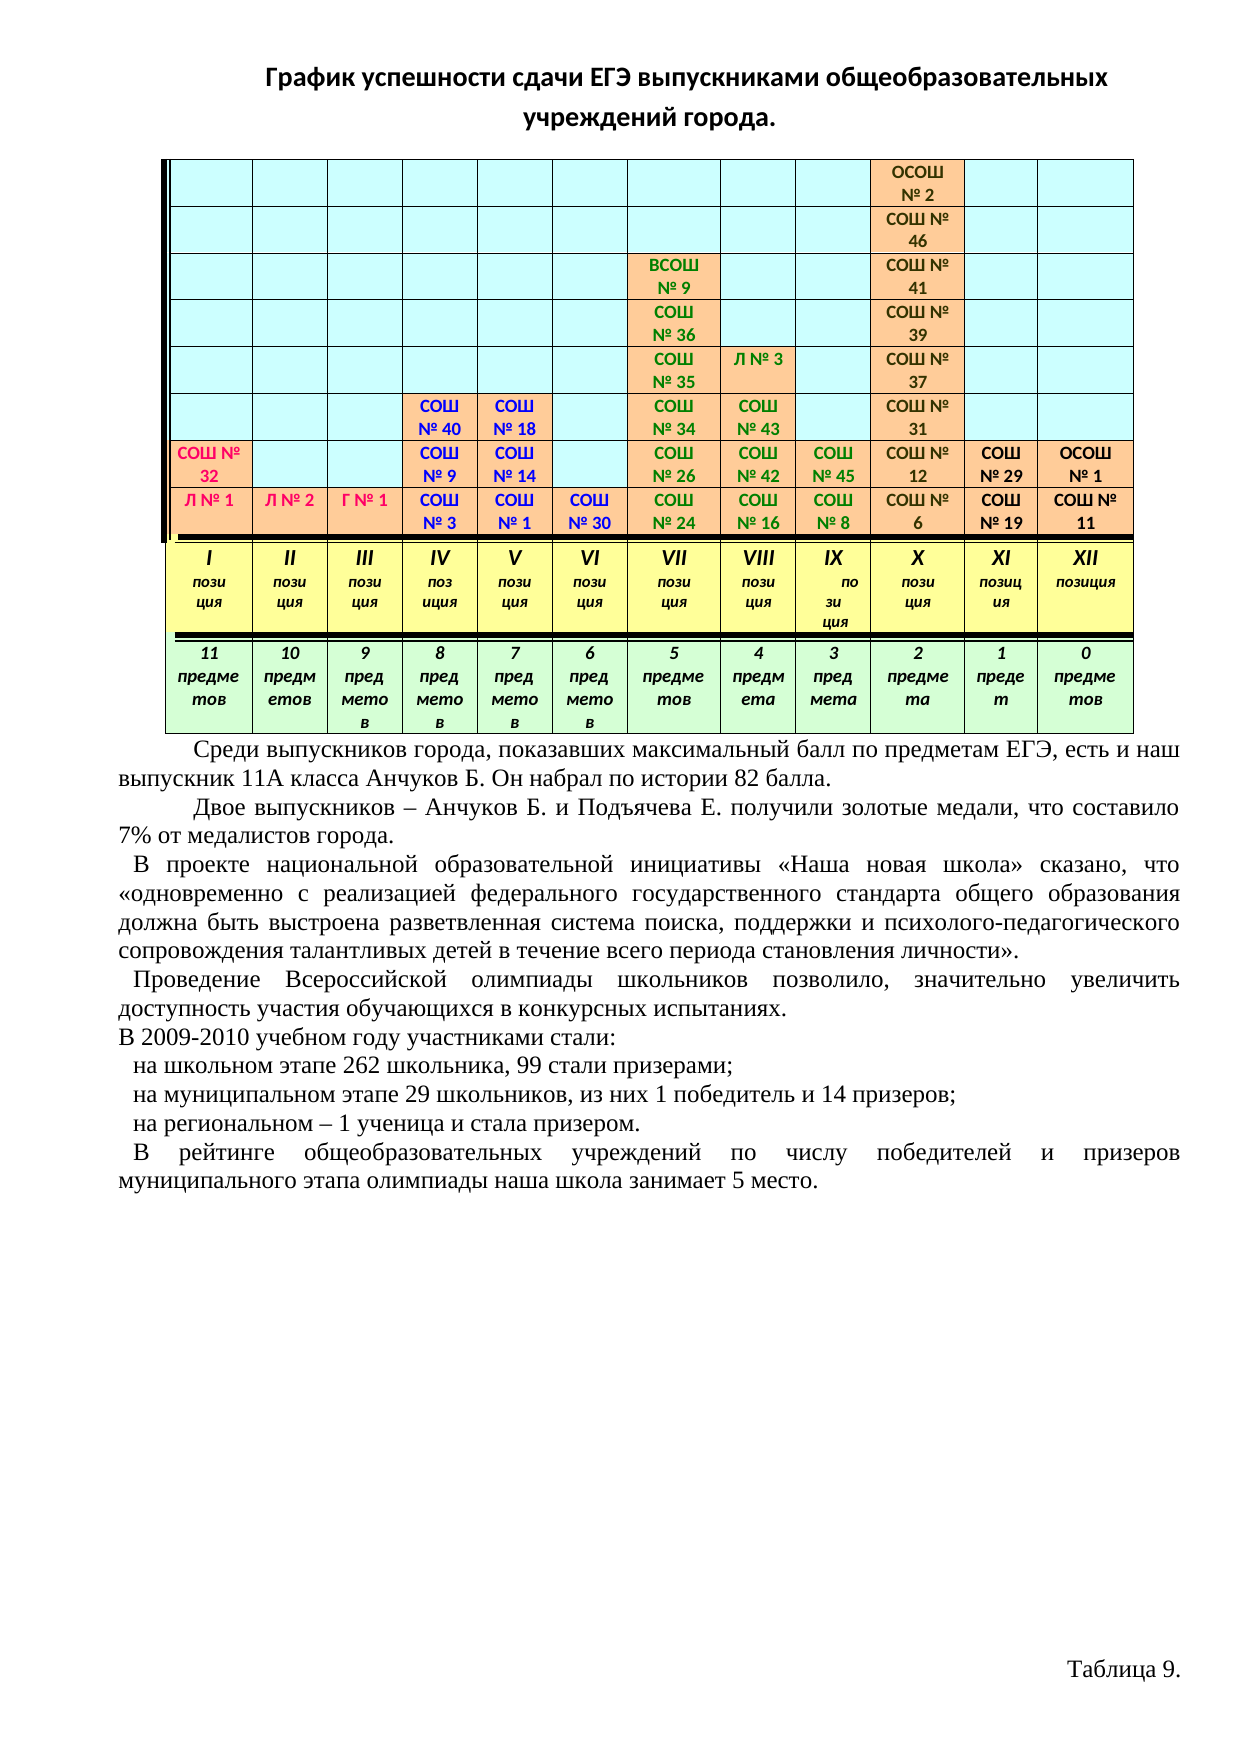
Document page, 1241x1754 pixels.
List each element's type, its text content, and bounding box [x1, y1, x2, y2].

text График успешности сдачи ЕГЭ выпускниками общеобразовательных учреждений города. [118, 59, 1181, 133]
text Двое выпускников – Анчуков Б. и Подъячева Е. получили золотые медали, что составило 7% от медалистов города. [118, 792, 1181, 849]
table_cell [478, 300, 552, 346]
table_cell СШ № 37 [871, 347, 964, 393]
table_cell [403, 207, 477, 252]
table_cell II пози ция [253, 543, 327, 632]
table_cell [1038, 254, 1133, 299]
table_cell [403, 254, 477, 299]
table_cell СШ № 26 [628, 441, 720, 487]
table_cell 5 предметов [628, 642, 720, 733]
table_cell [253, 207, 327, 252]
table_cell СШ № 18 [478, 394, 552, 440]
table_cell 2 предме та [871, 642, 964, 733]
table_header [553, 160, 627, 206]
table_cell 7 предметов [478, 642, 552, 733]
table_cell [171, 300, 252, 346]
table_cell IX пози ция [796, 543, 870, 632]
text на школьном этапе 262 школьника, 99 стали призерами; [118, 1050, 1181, 1079]
table_cell [796, 300, 870, 346]
table_cell [553, 394, 627, 440]
table_cell VII пози ция [628, 543, 720, 632]
table_cell СШ № 12 [871, 441, 964, 487]
table_cell [478, 254, 552, 299]
table_cell СШ № 31 [871, 394, 964, 440]
table_header [628, 160, 720, 206]
text Проведение Всероссийской олимпиады школьников позволило, значительно увеличить доступность участия обучающихся в конкурсных испытаниях. [118, 964, 1181, 1022]
table_cell СШ № 14 [478, 441, 552, 487]
table_cell [1038, 347, 1133, 393]
table_cell [721, 300, 795, 346]
table_cell [328, 254, 402, 299]
table_cell [965, 347, 1037, 393]
table_cell СШ № 42 [721, 441, 795, 487]
table_cell СШ № 32 [171, 441, 252, 487]
table_cell [171, 394, 252, 440]
table_cell СШ № 16 [721, 488, 795, 534]
table_cell СШ № 46 [871, 207, 964, 252]
table_cell [796, 207, 870, 252]
table_cell СШ № 1 [478, 488, 552, 534]
table_cell Г № 1 [328, 488, 402, 534]
table_cell [553, 441, 627, 487]
table_cell Л № 3 [721, 347, 795, 393]
table_cell I пози ция [166, 534, 252, 632]
table_cell [253, 441, 327, 487]
table_cell [253, 254, 327, 299]
table_header [171, 160, 252, 206]
table_cell [328, 347, 402, 393]
table_cell [796, 254, 870, 299]
table_cell [253, 347, 327, 393]
table_cell [965, 207, 1037, 252]
table_cell X пози ция [871, 543, 964, 632]
table_header [328, 160, 402, 206]
table_cell [721, 254, 795, 299]
table_cell СШ № 19 [965, 488, 1037, 534]
table_cell [478, 347, 552, 393]
table_cell [1038, 394, 1133, 440]
table_cell [253, 394, 327, 440]
table_cell IV поз иция [403, 543, 477, 632]
table_cell [553, 347, 627, 393]
table_cell СШ № 6 [871, 488, 964, 534]
table_cell [628, 207, 720, 252]
table_header [721, 160, 795, 206]
table_cell XI позиция [965, 543, 1037, 632]
text В проекте национальной образовательной инициативы «Наша новая школа» сказано, что «одновременно с реализацией федерального государственного стандарта общего образования должна быть выстроена разветвленная система поиска, поддержки и психолого-педагогического сопровождения талантливых детей в течение всего периода становления личности». [118, 849, 1181, 964]
text В 2009-2010 учебном году участниками стали: [118, 1022, 1181, 1050]
table_cell ВСШ № 9 [628, 254, 720, 299]
table_cell СШ № 11 [1038, 488, 1133, 534]
table_cell V пози ция [478, 543, 552, 632]
table_cell Л № 1 [171, 488, 252, 534]
table_cell СШ № 35 [628, 347, 720, 393]
table_cell [796, 347, 870, 393]
table_cell СШ № 34 [628, 394, 720, 440]
table_cell [553, 254, 627, 299]
table_header [478, 160, 552, 206]
table_cell [553, 300, 627, 346]
table_header [403, 160, 477, 206]
text В рейтинге общеобразовательных учреждений по числу победителей и призеров муниципального этапа олимпиады наша школа занимает 5 место. [118, 1137, 1181, 1194]
table_cell XII позиция [1038, 543, 1133, 632]
table_cell [328, 207, 402, 252]
table_cell [796, 394, 870, 440]
table_cell [478, 207, 552, 252]
table_cell СШ № 30 [553, 488, 627, 534]
table_cell СШ № 36 [628, 300, 720, 346]
table_cell 11 предметов [166, 632, 252, 733]
table_cell [965, 300, 1037, 346]
table_cell 4 предмета [721, 642, 795, 733]
table_cell [171, 254, 252, 299]
table_cell СШ № 8 [796, 488, 870, 534]
table_cell СШ № 40 [403, 394, 477, 440]
table_cell III пози ция [328, 543, 402, 632]
text на региональном – 1 ученица и стала призером. [118, 1108, 1181, 1137]
table_cell СШ № 1 [1038, 441, 1133, 487]
table_header СШ № 2 [871, 160, 964, 206]
table_cell СШ № 29 [965, 441, 1037, 487]
table_cell Л № 2 [253, 488, 327, 534]
table_header [253, 160, 327, 206]
table_cell СШ № 41 [871, 254, 964, 299]
table_cell [328, 441, 402, 487]
table_cell [553, 207, 627, 252]
text на муниципальном этапе 29 школьников, из них 1 победитель и 14 призеров; [118, 1079, 1181, 1108]
table_cell СШ № 24 [628, 488, 720, 534]
table_cell [1038, 207, 1133, 252]
table_cell [403, 300, 477, 346]
table_cell [1038, 300, 1133, 346]
table_cell [171, 207, 252, 252]
table_cell 8 предметов [403, 642, 477, 733]
table_cell СШ № 45 [796, 441, 870, 487]
table_cell [403, 347, 477, 393]
table_cell VIII пози ция [721, 543, 795, 632]
table_cell 1 предет [965, 642, 1037, 733]
table_cell [965, 254, 1037, 299]
table_cell [328, 394, 402, 440]
table_cell [253, 300, 327, 346]
text Таблица 9. [118, 1654, 1181, 1683]
table_cell 10 предметов [253, 642, 327, 733]
table_cell СШ № 43 [721, 394, 795, 440]
table_cell [965, 394, 1037, 440]
table_header [796, 160, 870, 206]
text Среди выпускников города, показавших максимальный балл по предметам ЕГЭ, есть и наш выпускник 11А класса Анчуков Б. Он набрал по истории 82 балла. [118, 167, 1181, 792]
table_cell СШ № 9 [403, 441, 477, 487]
table_cell 9 предметов [328, 642, 402, 733]
table_cell СШ № 3 [403, 488, 477, 534]
table_cell 6 предметов [553, 642, 627, 733]
table_header [965, 160, 1037, 206]
table_cell VI пози ция [553, 543, 627, 632]
table_cell [721, 207, 795, 252]
table_cell 3 предмета [796, 642, 870, 733]
table_cell СШ № 39 [871, 300, 964, 346]
table_cell [171, 347, 252, 393]
table_cell 0 предметов [1038, 642, 1133, 733]
table_cell [328, 300, 402, 346]
table_header [1038, 160, 1133, 206]
